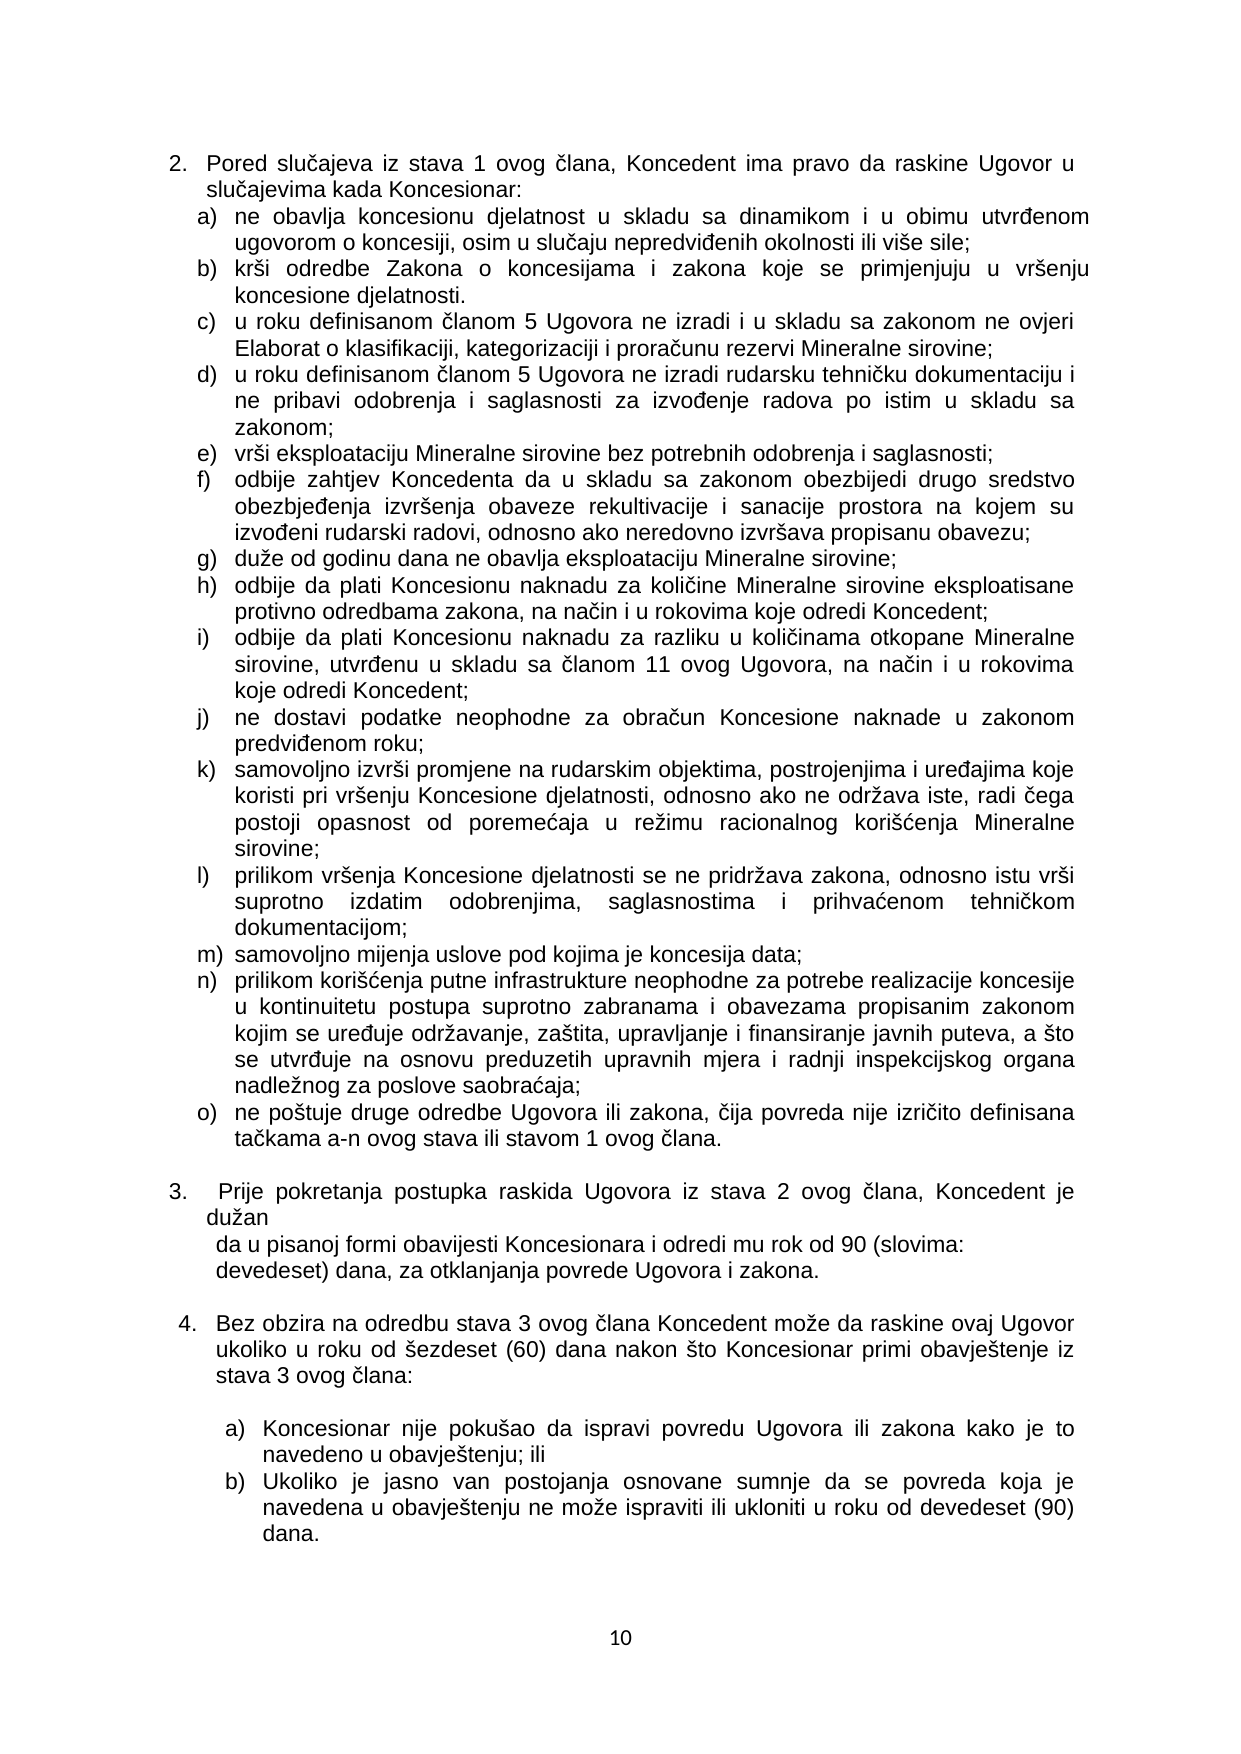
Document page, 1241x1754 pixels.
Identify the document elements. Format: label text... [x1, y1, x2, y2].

list ne obavlja koncesionu djelatnost u skladu sa dinamikom i u obimu utvrđenom ugovorom o koncesiji, osim u slučaju nepredviđenih okolnosti ili više sile; [197, 203, 1090, 255]
list Koncesionar nije pokušao da ispravi povredu Ugovora ili zakona kako je to navedeno u obavještenju; ili [225, 1415, 1075, 1468]
list ne dostavi podatke neophodne za obračun Koncesione naknade u zakonom predviđenom roku; [197, 703, 1075, 756]
list prilikom korišćenja putne infrastrukture neophodne za potrebe realizacije koncesije u kontinuitetu postupa suprotno zabranama i obavezama propisanim zakonom kojim se uređuje održavanje, zaštita, upravljanje i finansiranje javnih puteva, a što se utvrđuje na osnovu preduzetih upravnih mjera i radnji inspekcijskog organa nadležnog za poslove saobraćaja; [197, 967, 1075, 1099]
list samovoljno mijenja uslove pod kojima je koncesija data; [197, 941, 1075, 967]
list Pored slučajeva iz stava 1 ovog člana, Koncedent ima pravo da raskine Ugovor u slučajevima kada Koncesionar: [169, 150, 1075, 203]
list ne poštuje druge odredbe Ugovora ili zakona, čija povreda nije izričito definisana tačkama a-n ovog stava ili stavom 1 ovog člana. [197, 1099, 1075, 1151]
list odbije da plati Koncesionu naknadu za količine Mineralne sirovine eksploatisane protivno odredbama zakona, na način i u rokovima koje odredi Koncedent; [197, 572, 1075, 624]
list samovoljno izvrši promjene na rudarskim objektima, postrojenjima i uređajima koje koristi pri vršenju Koncesione djelatnosti, odnosno ako ne održava iste, radi čega postoji opasnost od poremećaja u režimu racionalnog korišćenja Mineralne sirovine; [197, 756, 1075, 862]
list u roku definisanom članom 5 Ugovora ne izradi i u skladu sa zakonom ne ovjeri Elaborat o klasifikaciji, kategorizaciji i proračunu rezervi Mineralne sirovine; [197, 308, 1075, 361]
list krši odredbe Zakona o koncesijama i zakona koje se primjenjuju u vršenju koncesione djelatnosti. [197, 255, 1090, 308]
list u roku definisanom članom 5 Ugovora ne izradi rudarsku tehničku dokumentaciju i ne pribavi odobrenja i saglasnosti za izvođenje radova po istim u skladu sa zakonom; [197, 361, 1075, 440]
list Ukoliko je jasno van postojanja osnovane sumnje da se povreda koja je navedena u obavještenju ne može ispraviti ili ukloniti u roku od devedeset (90) dana. [225, 1468, 1075, 1547]
list prilikom vršenja Koncesione djelatnosti se ne pridržava zakona, odnosno istu vrši suprotno izdatim odobrenjima, saglasnostima i prihvaćenom tehničkom dokumentacijom; [197, 862, 1075, 941]
list odbije zahtjev Koncedenta da u skladu sa zakonom obezbijedi drugo sredstvo obezbjeđenja izvršenja obaveze rekultivacije i sanacije prostora na kojem su izvođeni rudarski radovi, odnosno ako neredovno izvršava propisanu obavezu; [197, 466, 1075, 545]
list Bez obzira na odredbu stava 3 ovog člana Koncedent može da raskine ovaj Ugovor ukoliko u roku od šezdeset (60) dana nakon što Koncesionar primi obavještenje iz stava 3 ovog člana: [178, 1309, 1075, 1389]
text da u pisanoj formi obavijesti Koncesionara i odredi mu rok od 90 (slovima: devedeset) dana, za otklanjanja povrede Ugovora i zakona. [216, 1231, 1075, 1283]
list duže od godinu dana ne obavlja eksploataciju Mineralne sirovine; [197, 545, 1075, 572]
list Prije pokretanja postupka raskida Ugovora iz stava 2 ovog člana, Koncedent je dužan [169, 1178, 1075, 1231]
list odbije da plati Koncesionu naknadu za razliku u količinama otkopane Mineralne sirovine, utvrđenu u skladu sa članom 11 ovog Ugovora, na način i u rokovima koje odredi Koncedent; [197, 624, 1075, 703]
list vrši eksploataciju Mineralne sirovine bez potrebnih odobrenja i saglasnosti; [197, 440, 1075, 466]
